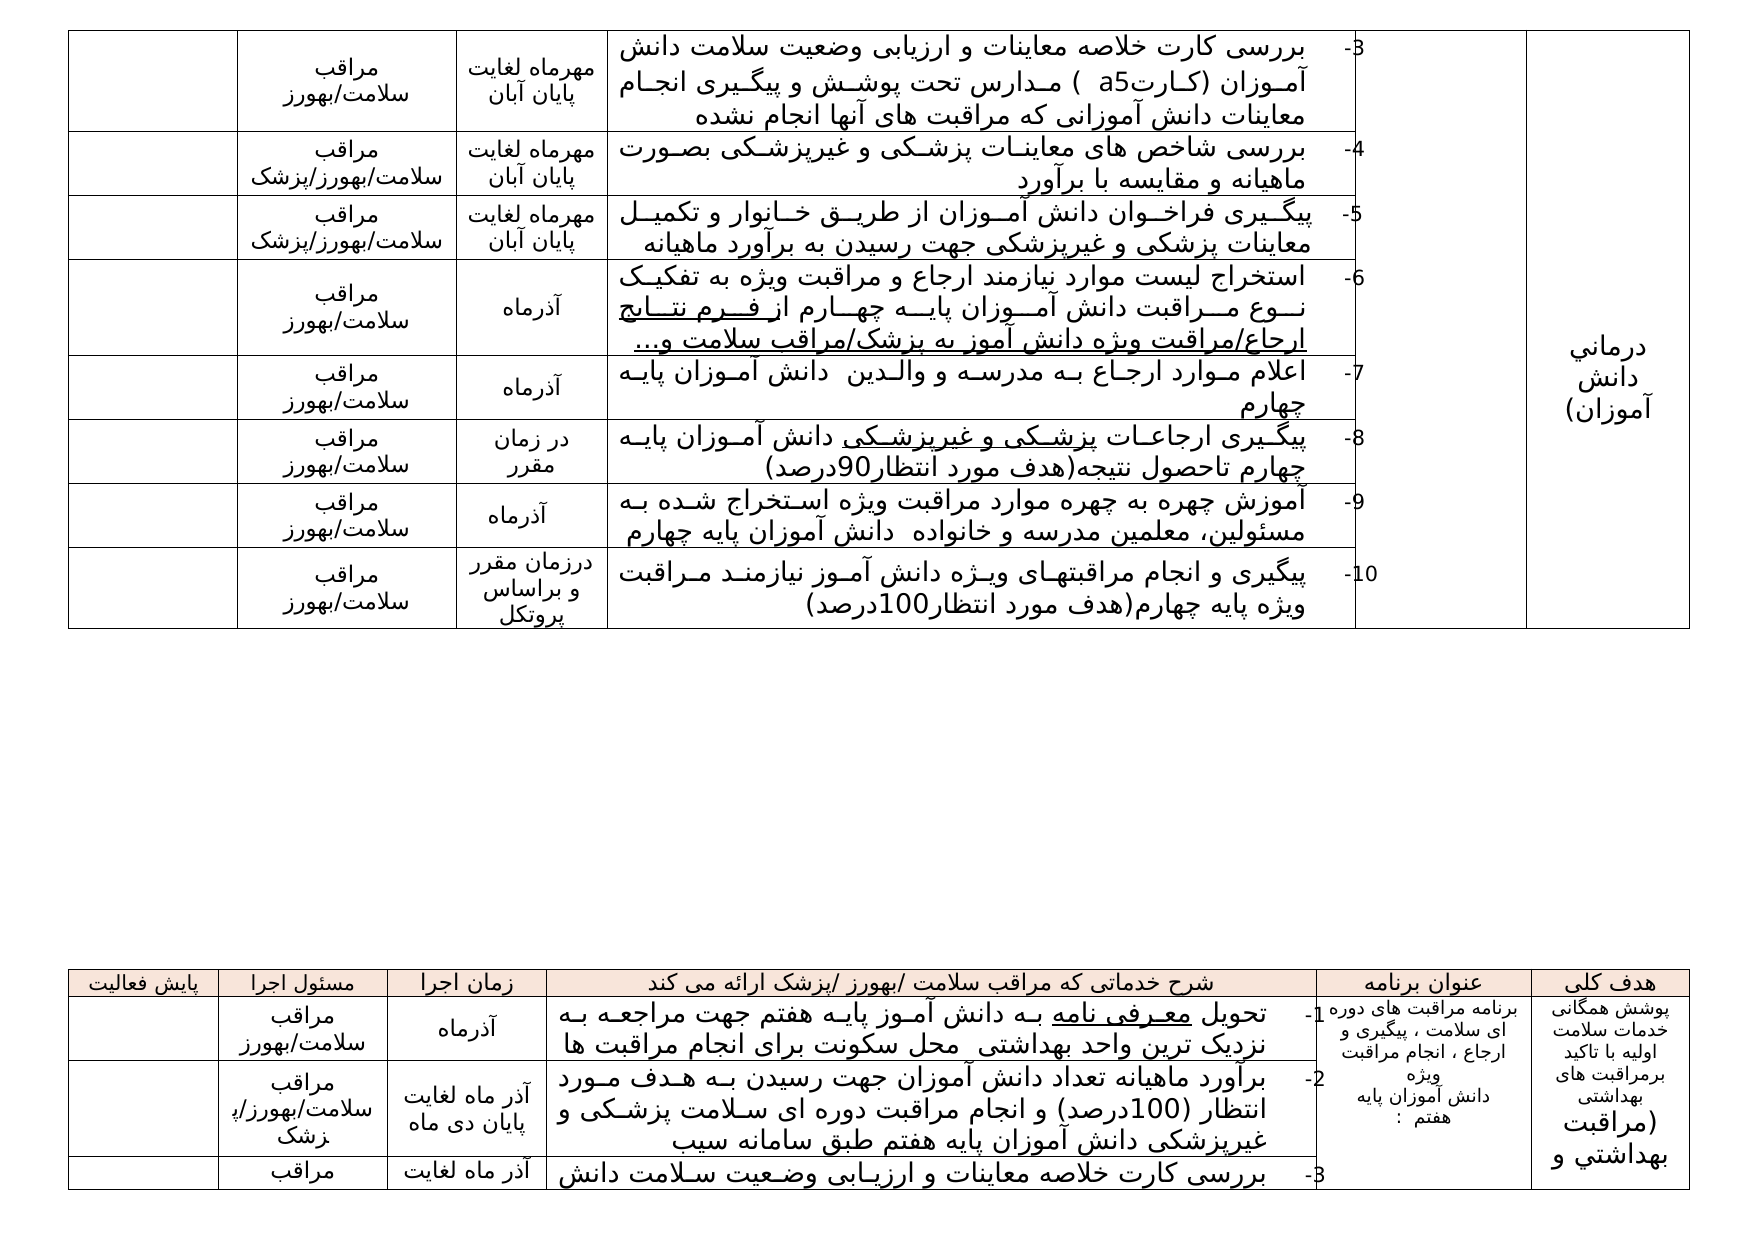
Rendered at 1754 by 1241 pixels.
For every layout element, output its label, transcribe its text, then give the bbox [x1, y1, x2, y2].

table_cell مراقب سلامت/بهورز [238, 260, 456, 355]
table_cell مراقب سلامت/بهورز [238, 31, 456, 131]
table_cell [69, 548, 237, 628]
table_cell مراقب سلامت/بهورز [238, 420, 456, 483]
table_cell [69, 1157, 218, 1189]
table_cell [69, 484, 237, 547]
table_cell مراقب سلامت/بهورز/پزشک [219, 1061, 387, 1156]
table_cell پیگیری و انجام مراقبتهای ویژه دانش آموز نیازمند مراقبت ویژه پایه چهارم(هدف مورد انتظار100درصد) [608, 548, 1355, 628]
table_cell [69, 356, 237, 419]
table_header پایش فعالیت [69, 970, 218, 996]
table_cell آذرماه [457, 260, 607, 355]
table_cell برآورد ماهیانه تعداد دانش آموزان جهت رسیدن به هدف مورد انتظار (100درصد) و انجام مراقبت دوره ای سلامت پزشکی و غیرپزشکی دانش آموزان پایه هفتم طبق سامانه سیب [547, 1061, 1316, 1156]
table_cell اعلام موارد ارجاع به مدرسه و والدین دانش آموزان پایه چهارم [608, 356, 1355, 419]
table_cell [388, 1061, 546, 1156]
table_cell [69, 1061, 218, 1156]
table_cell برنامه مراقبت های دوره ای سلامت ، پیگیری و ارجاع ، انجام مراقبت ویژه دانش آموزان پایه هفتم : [1317, 997, 1531, 1189]
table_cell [547, 1157, 1316, 1189]
table_cell استخراج لیست موارد نیازمند ارجاع و مراقبت ویژه به تفکیک نوع مراقبت دانش آموزان پایه چهارم از فرم نتایج ارجاع/مراقبت ویژه دانش آموز به پزشک/مراقب سلامت و... [608, 260, 1355, 355]
table_cell مراقب سلامت/بهورز [238, 548, 456, 628]
table_cell [69, 420, 237, 483]
table_header شرح خدماتی که مراقب سلامت /بهورز /پزشک ارائه می کند [547, 970, 1316, 996]
table_cell بررسی شاخص های معاینات پزشکی و غیرپزشکی بصورت ماهیانه و مقایسه با برآورد [608, 132, 1355, 195]
table_cell آذرماه [457, 484, 607, 547]
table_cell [388, 1157, 546, 1189]
table_cell پوشش همگانی خدمات سلامت اولیه با تاکید برمراقبت های بهداشتی (مراقبت بهداشتي و درماني دانش آموزان) [1532, 997, 1689, 1189]
table_cell آذرماه [457, 356, 607, 419]
table_cell مراقب سلامت/بهورز/پزشک [238, 132, 456, 195]
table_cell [457, 31, 607, 131]
table_cell مراقب سلامت/بهورز [238, 484, 456, 547]
table_cell در زمان مقرر [457, 420, 607, 483]
table_header عنوان برنامه [1317, 970, 1531, 996]
table_cell مهرماه لغایت پایان آبان [457, 196, 607, 259]
table_cell [69, 997, 218, 1060]
table_cell [69, 31, 237, 131]
table_cell مهرماه لغایت پایان آبان [457, 132, 607, 195]
table_cell مراقب سلامت/بهورز/پزشک [238, 196, 456, 259]
table_header مسئول اجرا [219, 970, 387, 996]
table_cell درزمان مقرر و براساس پروتکل [457, 548, 607, 628]
table_cell تحویل معرفی نامه به دانش آموز پایه هفتم جهت مراجعه به نزدیک ترین واحد بهداشتی محل سکونت برای انجام مراقبت ها [547, 997, 1316, 1060]
table_cell آذرماه [388, 997, 546, 1060]
table_cell پیگیری ارجاعات پزشکی و غیرپزشکی دانش آموزان پایه چهارم تاحصول نتیجه(هدف مورد انتظار90درصد) [608, 420, 1355, 483]
table_cell مراقب سلامت/بهورز [219, 1157, 387, 1189]
table_cell بررسی کارت خلاصه معاینات و ارزیابی وضعیت سلامت دانش آموزان (کارتa5 ) مدارس تحت پوشش و پیگیری انجام معاینات دانش آموزانی که مراقبت های آنها انجام نشده [608, 31, 1355, 131]
table_cell آموزش چهره به چهره موارد مراقبت ویژه استخراج شده به مسئولین، معلمین مدرسه و خانواده دانش آموزان پایه چهارم [608, 484, 1355, 547]
table_header هدف کلی [1532, 970, 1689, 996]
table_cell مراقب سلامت/بهورز [219, 997, 387, 1060]
table_cell [69, 196, 237, 259]
table_cell [69, 260, 237, 355]
table_cell مراقب سلامت/بهورز [238, 356, 456, 419]
table_header زمان اجرا [388, 970, 546, 996]
table_cell [69, 132, 237, 195]
table_cell پیگیری فراخوان دانش آموزان از طریق خانوار و تکمیل معاینات پزشکی و غیرپزشکی جهت رسیدن به برآورد ماهیانه [608, 196, 1355, 259]
